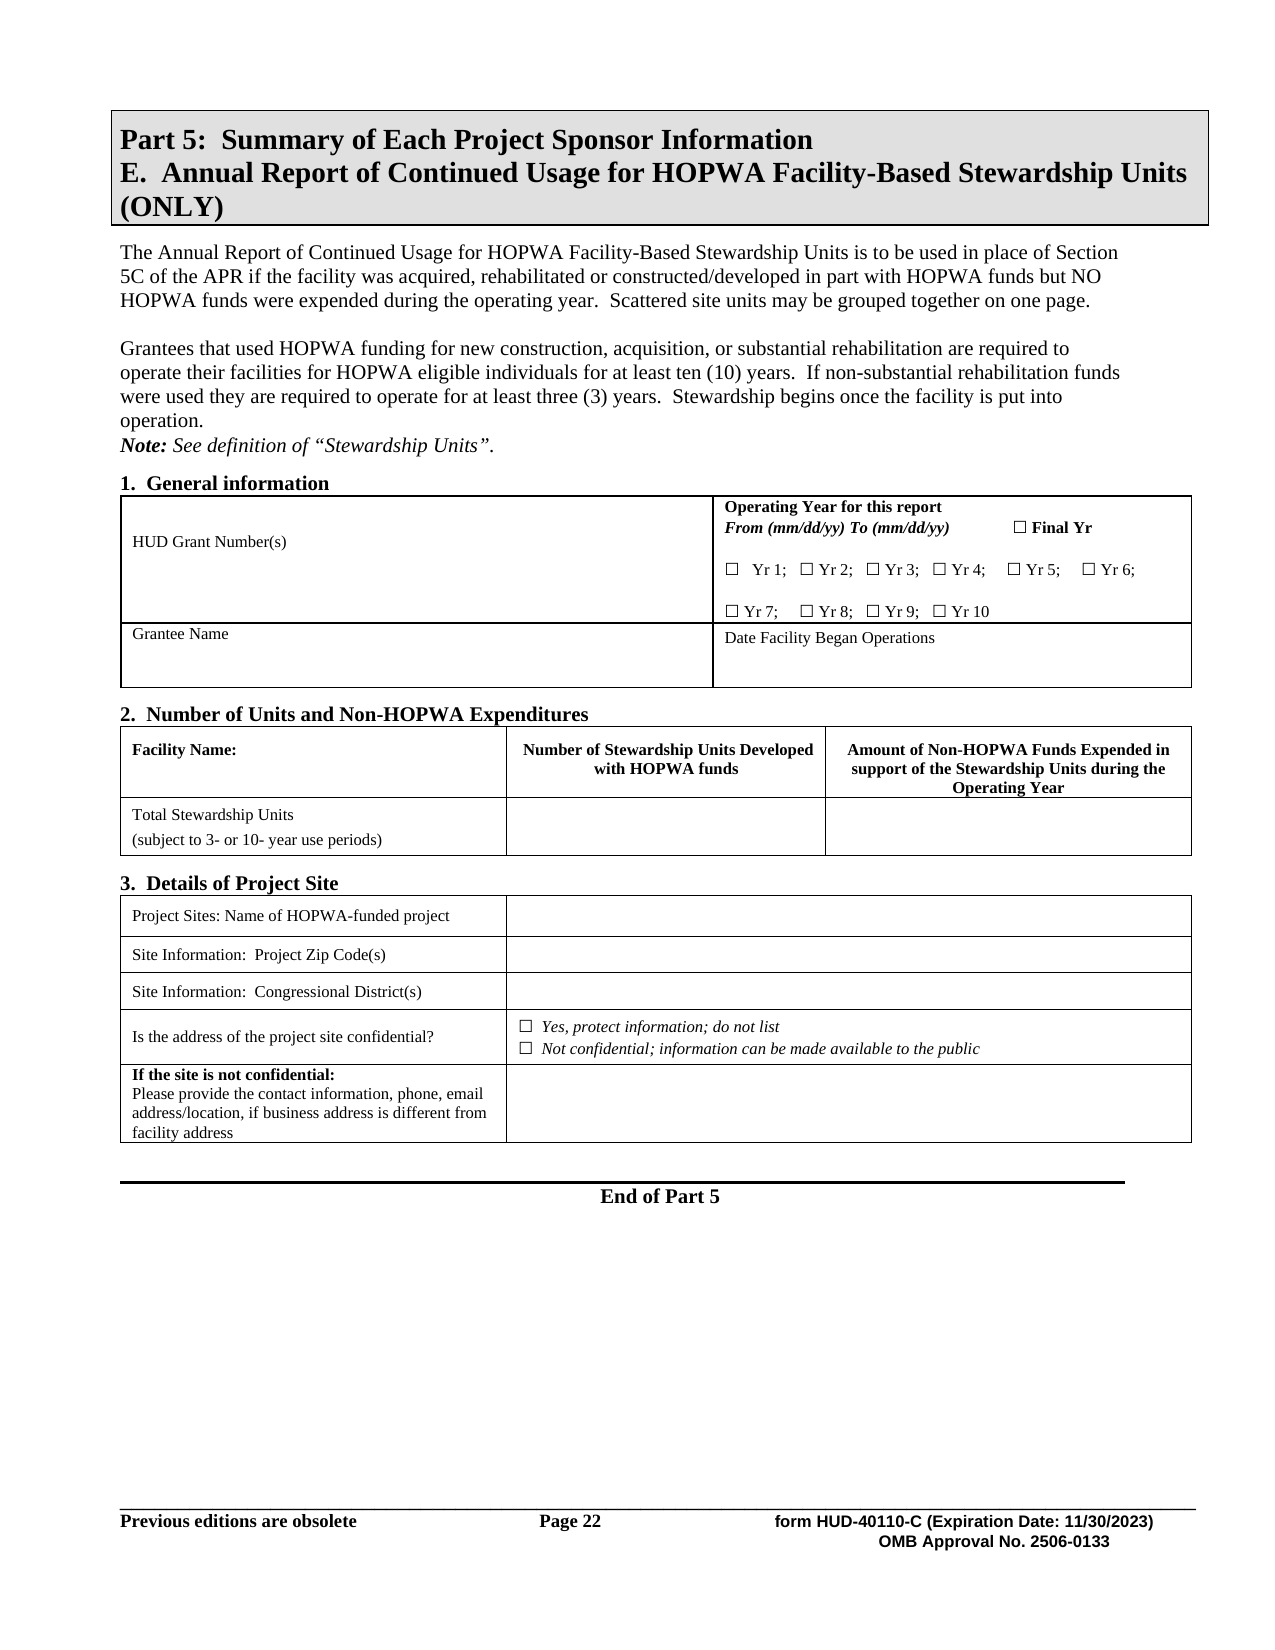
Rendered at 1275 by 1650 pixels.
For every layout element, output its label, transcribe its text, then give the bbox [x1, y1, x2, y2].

table_cell Total Stewardship Units (subject to 3- or 10- year use periods) [121, 798, 506, 855]
table_header Operating Year for this report From (mm/dd/yy) To (mm/dd/yy) Final Yr Yr 1; Yr 2; Yr 3; Yr 4; Yr 5; Yr 6; Yr 7; Yr 8; Yr 9; Yr 10 [714, 497, 1191, 622]
table_header [507, 896, 1191, 936]
table_cell Site Information: Project Zip Code(s) [121, 937, 506, 972]
table_cell Is the address of the project site confidential? [121, 1010, 506, 1064]
table_cell [507, 973, 1191, 1009]
table_cell Date Facility Began Operations [714, 624, 1191, 687]
table_header Project Sites: Name of HOPWA-funded project [121, 896, 506, 936]
text Grantees that used HOPWA funding for new construction, acquisition, or substantial rehabilitation are required to operate their facilities for HOPWA eligible individuals for at least ten (10) years. If non-substantial rehabilitation funds were used they are required to operate for at least three (3) years. Stewardship begins once the facility is put into operation. [120, 336, 1134, 432]
table_header HUD Grant Number(s) [122, 497, 712, 622]
table_header Amount of Non-HOPWA Funds Expended in support of the Stewardship Units during the Operating Year [826, 727, 1191, 797]
table_cell Yes, protect information; do not list Not confidential; information can be made available to the public [507, 1010, 1191, 1064]
text 3. Details of Project Site [120, 871, 1125, 895]
text Part 5: Summary of Each Project Sponsor Information [112, 111, 1208, 144]
table_header Facility Name: [121, 727, 506, 797]
table_header Number of Stewardship Units Developed with HOPWA funds [507, 727, 825, 797]
table_cell If the site is not confidential: Please provide the contact information, phone, email address/location, if business address is different from facility address [121, 1065, 506, 1142]
text The Annual Report of Continued Usage for HOPWA Facility-Based Stewardship Units is to be used in place of Section 5C of the APR if the facility was acquired, rehabilitated or constructed/developed in part with HOPWA funds but NO HOPWA funds were expended during the operating year. Scattered site units may be grouped together on one page. [120, 240, 1134, 312]
text E. Annual Report of Continued Usage for HOPWA Facility-Based Stewardship Units (ONLY) [112, 144, 1208, 224]
text 1. General information [120, 471, 1200, 495]
text Note: See definition of “Stewardship Units”. [120, 432, 1134, 457]
table_cell [507, 1065, 1191, 1142]
table_cell [507, 937, 1191, 972]
text End of Part 5 [120, 1184, 1200, 1208]
table_cell Grantee Name [122, 624, 712, 687]
table_cell Site Information: Congressional District(s) [121, 973, 506, 1009]
text 2. Number of Units and Non-HOPWA Expenditures [120, 702, 1125, 726]
table_cell [826, 798, 1191, 855]
table_cell [507, 798, 825, 855]
